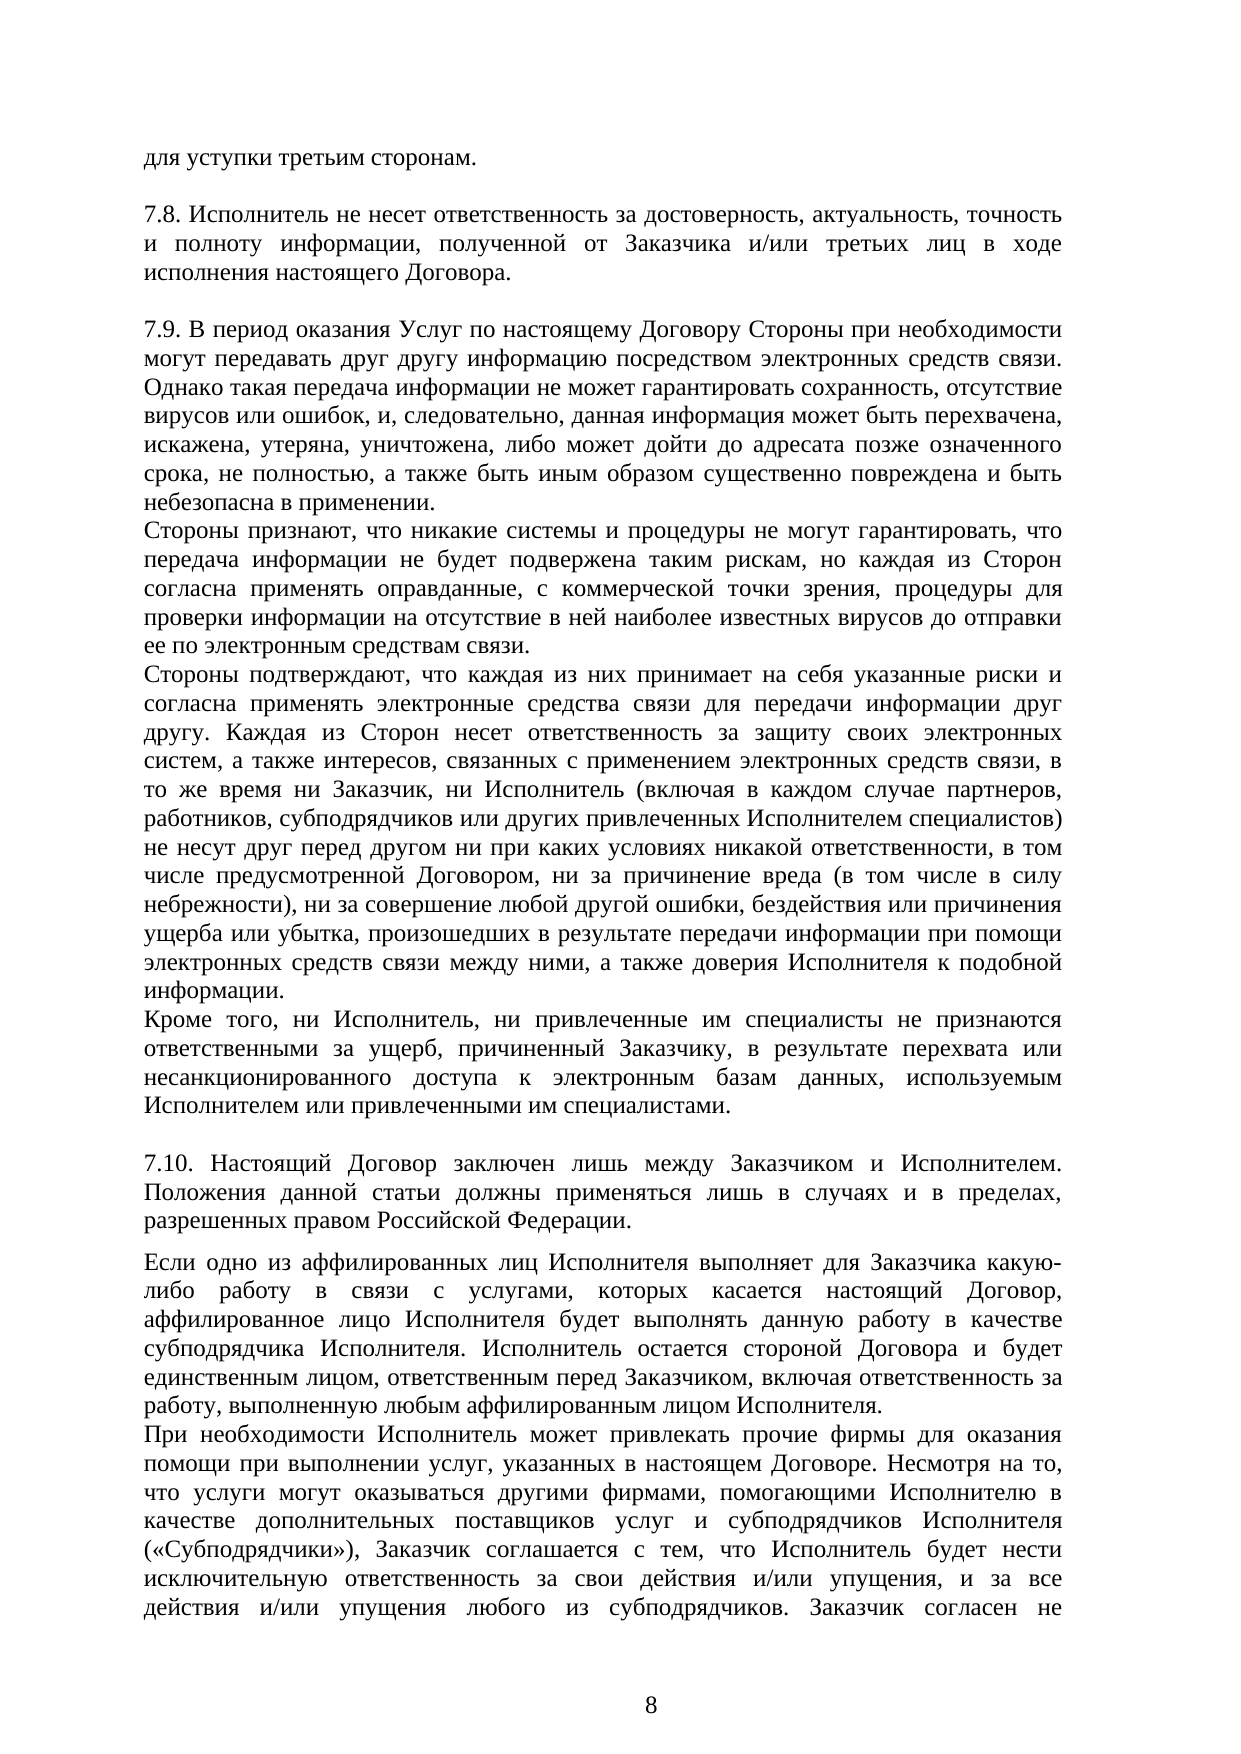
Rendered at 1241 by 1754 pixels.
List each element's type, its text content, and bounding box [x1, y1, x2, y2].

table_cell Стороны подтверждают, что каждая из них принимает на себя указанные риски и согласна применять электронные средства связи для передачи информации друг другу. Каждая из Сторон несет ответственность за защиту своих электронных систем, а также интересов, связанных с применением электронных средств связи, в то же время ни Заказчик, ни Исполнитель (включая в каждом случае партнеров, работников, субподрядчиков или других привлеченных Исполнителем специалистов) не несут друг перед другом ни при каких условиях никакой ответственности, в том числе предусмотренной Договором, ни за причинение вреда (в том числе в силу небрежности), ни за совершение любой другой ошибки, бездействия или причинения ущерба или убытка, произошедших в результате передачи информации при помощи электронных средств связи между ними, а также доверия Исполнителя к подобной информации. [132, 659, 1074, 1004]
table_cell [132, 142, 1074, 199]
table_cell 7.8. Исполнитель не несет ответственность за достоверность, актуальность, точность и полноту информации, полученной от Заказчика и/или третьих лиц в ходе исполнения настоящего Договора. [132, 199, 1074, 314]
table_cell Если одно из аффилированных лиц Исполнителя выполняет для Заказчика какую-либо работу в связи с услугами, которых касается настоящий Договор, аффилированное лицо Исполнителя будет выполнять данную работу в качестве субподрядчика Исполнителя. Исполнитель остается стороной Договора и будет единственным лицом, ответственным перед Заказчиком, включая ответственность за работу, выполненную любым аффилированным лицом Исполнителя. [132, 1247, 1074, 1419]
table_cell 7.10. Настоящий Договор заключен лишь между Заказчиком и Исполнителем. Положения данной статьи должны применяться лишь в случаях и в пределах, разрешенных правом Российской Федерации. [132, 1148, 1074, 1247]
table_cell 7.9. В период оказания Услуг по настоящему Договору Стороны при необходимости могут передавать друг другу информацию посредством электронных средств связи. Однако такая передача информации не может гарантировать сохранность, отсутствие вирусов или ошибок, и, следовательно, данная информация может быть перехвачена, искажена, утеряна, уничтожена, либо может дойти до адресата позже означенного срока, не полностью, а также быть иным образом существенно повреждена и быть небезопасна в применении. [132, 314, 1074, 516]
table_cell Кроме того, ни Исполнитель, ни привлеченные им специалисты не признаются ответственными за ущерб, причиненный Заказчику, в результате перехвата или несанкционированного доступа к электронным базам данных, используемым Исполнителем или привлеченными им специалистами. [132, 1004, 1074, 1148]
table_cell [132, 1419, 1074, 1621]
table_cell Стороны признают, что никакие системы и процедуры не могут гарантировать, что передача информации не будет подвержена таким рискам, но каждая из Сторон согласна применять оправданные, с коммерческой точки зрения, процедуры для проверки информации на отсутствие в ней наиболее известных вирусов до отправки ее по электронным средствам связи. [132, 516, 1074, 659]
